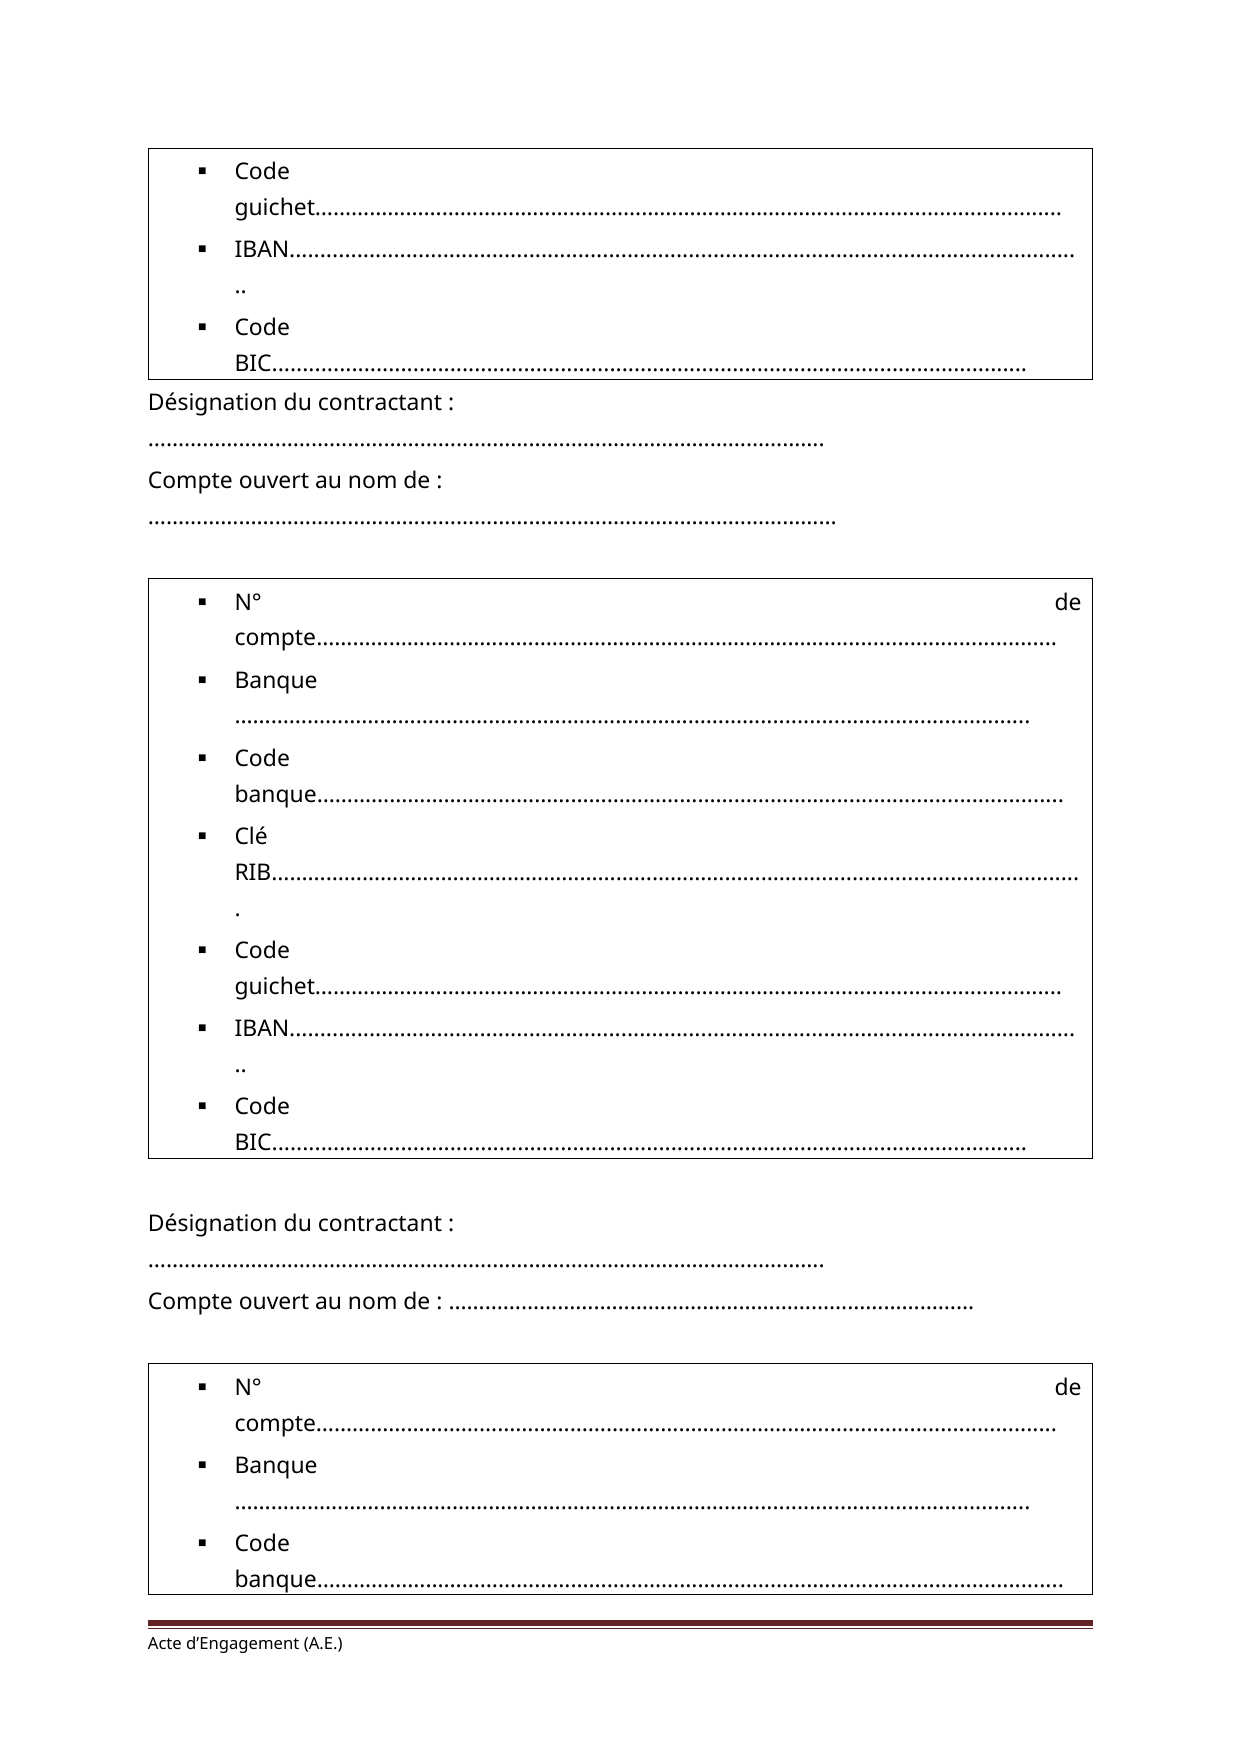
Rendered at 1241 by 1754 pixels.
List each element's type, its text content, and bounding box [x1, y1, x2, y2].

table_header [149, 149, 1092, 379]
text Désignation du contractant : …………………………………………………………………………………………………. [148, 1207, 1093, 1274]
text Compte ouvert au nom de : …………………………………………………………………………… [148, 1285, 1093, 1316]
text Compte ouvert au nom de : …………………………………………………………………………………………………… [148, 464, 1093, 531]
text Désignation du contractant : …………………………………………………………………………………………………. [148, 386, 1093, 453]
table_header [149, 1364, 1092, 1594]
